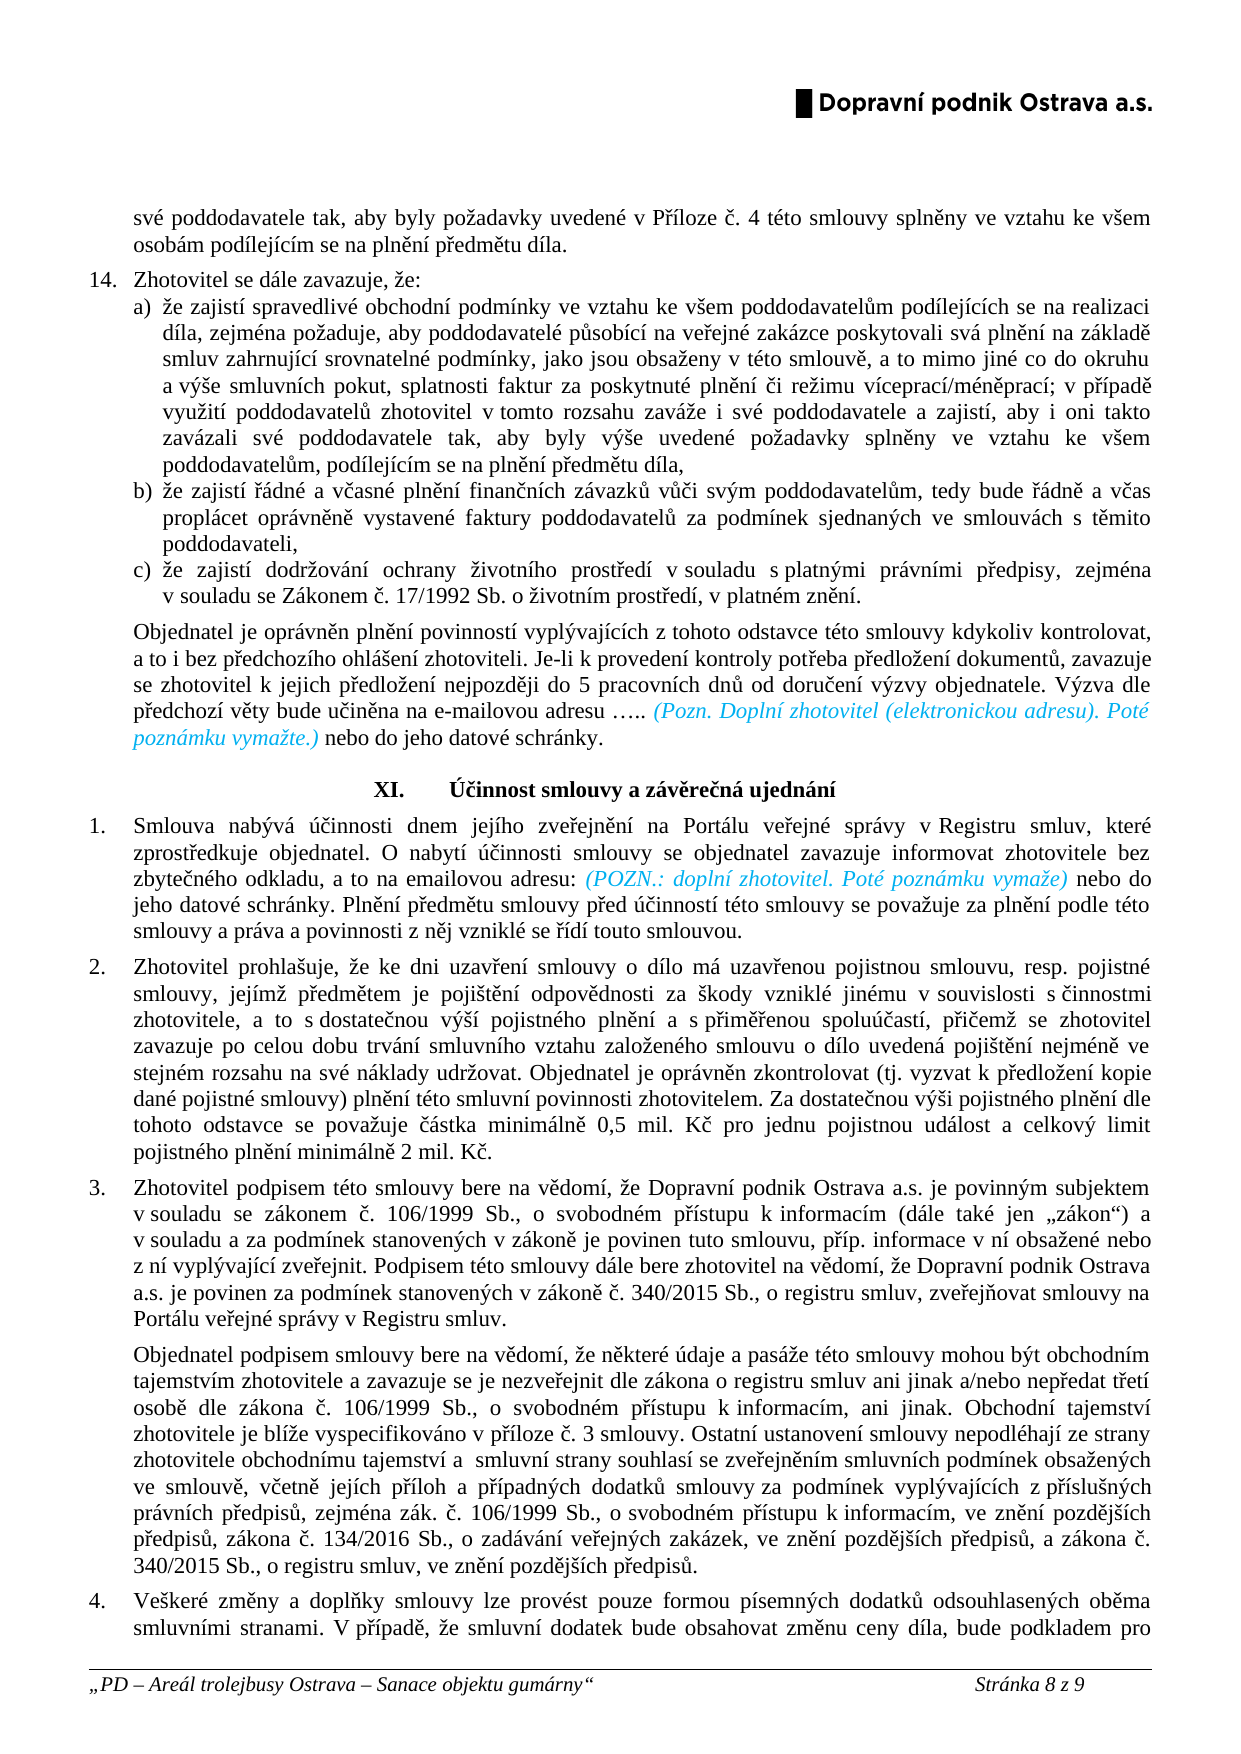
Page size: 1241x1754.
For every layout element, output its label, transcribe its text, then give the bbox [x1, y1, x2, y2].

text Objednatel podpisem smlouvy bere na vědomí, že některé údaje a pasáže této smlouvy mohou být obchodním tajemstvím zhotovitele a zavazuje se je nezveřejnit dle zákona o registru smluv ani jinak a/nebo nepředat třetí osobě dle zákona č. 106/1999 Sb., o svobodném přístupu k informacím, ani jinak. Obchodní tajemství zhotovitele je blíže vyspecifikováno v příloze č. 3 smlouvy. Ostatní ustanovení smlouvy nepodléhají ze strany zhotovitele obchodnímu tajemství a smluvní strany souhlasí se zveřejněním smluvních podmínek obsažených ve smlouvě, včetně jejích příloh a případných dodatků smlouvy za podmínek vyplývajících z příslušných právních předpisů, zejména zák. č. 106/1999 Sb., o svobodném přístupu k informacím, ve znění pozdějších předpisů, zákona č. 134/2016 Sb., o zadávání veřejných zakázek, ve znění pozdějších předpisů, a zákona č. 340/2015 Sb., o registru smluv, ve znění pozdějších předpisů. [133, 1341, 1152, 1578]
list Účinnost smlouvy a závěrečná ujednání [89, 776, 1152, 803]
text Objednatel je oprávněn plnění povinností vyplývajících z tohoto odstavce této smlouvy kdykoliv kontrolovat, a to i bez předchozího ohlášení zhotoviteli. Je-li k provedení kontroly potřeba předložení dokumentů, zavazuje se zhotovitel k jejich předložení nejpozději do 5 pracovních dnů od doručení výzvy objednatele. Výzva dle předchozí věty bude učiněna na e-mailovou adresu ….. (Pozn. Doplní zhotovitel (elektronickou adresu). Poté poznámku vymažte.) nebo do jeho datové schránky. [133, 618, 1152, 750]
list že zajistí spravedlivé obchodní podmínky ve vztahu ke všem poddodavatelům podílejících se na realizaci díla, zejména požaduje, aby poddodavatelé působící na veřejné zakázce poskytovali svá plnění na základě smluv zahrnující srovnatelné podmínky, jako jsou obsaženy v této smlouvě, a to mimo jiné co do okruhu a výše smluvních pokut, splatnosti faktur za poskytnuté plnění či režimu víceprací/méněprací; v případě využití poddodavatelů zhotovitel v tomto rozsahu zaváže i své poddodavatele a zajistí, aby i oni takto zavázali své poddodavatele tak, aby byly výše uvedené požadavky splněny ve vztahu ke všem poddodavatelům, podílejícím se na plnění předmětu díla, [133, 293, 1152, 477]
list Zhotovitel se dále zavazuje, že: [89, 266, 1152, 293]
list Zhotovitel podpisem této smlouvy bere na vědomí, že Dopravní podnik Ostrava a.s. je povinným subjektem v souladu se zákonem č. 106/1999 Sb., o svobodném přístupu k informacím (dále také jen „zákon“) a v souladu a za podmínek stanovených v zákoně je povinen tuto smlouvu, příp. informace v ní obsažené nebo z ní vyplývající zveřejnit. Podpisem této smlouvy dále bere zhotovitel na vědomí, že Dopravní podnik Ostrava a.s. je povinen za podmínek stanovených v zákoně č. 340/2015 Sb., o registru smluv, zveřejňovat smlouvy na Portálu veřejné správy v Registru smluv. [89, 1173, 1152, 1332]
list že zajistí řádné a včasné plnění finančních závazků vůči svým poddodavatelům, tedy bude řádně a včas proplácet oprávněně vystavené faktury poddodavatelů za podmínek sjednaných ve smlouvách s těmito poddodavateli, [133, 477, 1152, 556]
list Smlouva nabývá účinnosti dnem jejího zveřejnění na Portálu veřejné správy v Registru smluv, které zprostředkuje objednatel. O nabytí účinnosti smlouvy se objednatel zavazuje informovat zhotovitele bez zbytečného odkladu, a to na emailovou adresu: (POZN.: doplní zhotovitel. Poté poznámku vymaže) nebo do jeho datové schránky. Plnění předmětu smlouvy před účinností této smlouvy se považuje za plnění podle této smlouvy a práva a povinnosti z něj vzniklé se řídí touto smlouvou. [89, 812, 1152, 944]
list Zhotovitel prohlašuje, že ke dni uzavření smlouvy o dílo má uzavřenou pojistnou smlouvu, resp. pojistné smlouvy, jejímž předmětem je pojištění odpovědnosti za škody vzniklé jinému v souvislosti s činnostmi zhotovitele, a to s dostatečnou výší pojistného plnění a s přiměřenou spoluúčastí, přičemž se zhotovitel zavazuje po celou dobu trvání smluvního vztahu založeného smlouvu o dílo uvedená pojištění nejméně ve stejném rozsahu na své náklady udržovat. Objednatel je oprávněn zkontrolovat (tj. vyzvat k předložení kopie dané pojistné smlouvy) plnění této smluvní povinnosti zhotovitelem. Za dostatečnou výši pojistného plnění dle tohoto odstavce se považuje částka minimálně 0,5 mil. Kč pro jednu pojistnou událost a celkový limit pojistného plnění minimálně 2 mil. Kč. [89, 953, 1152, 1164]
picture [795, 89, 1152, 118]
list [89, 1588, 1152, 1640]
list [89, 204, 1152, 257]
list že zajistí dodržování ochrany životního prostředí v souladu s platnými právními předpisy, zejména v souladu se Zákonem č. 17/1992 Sb. o životním prostředí, v platném znění. [133, 556, 1152, 609]
